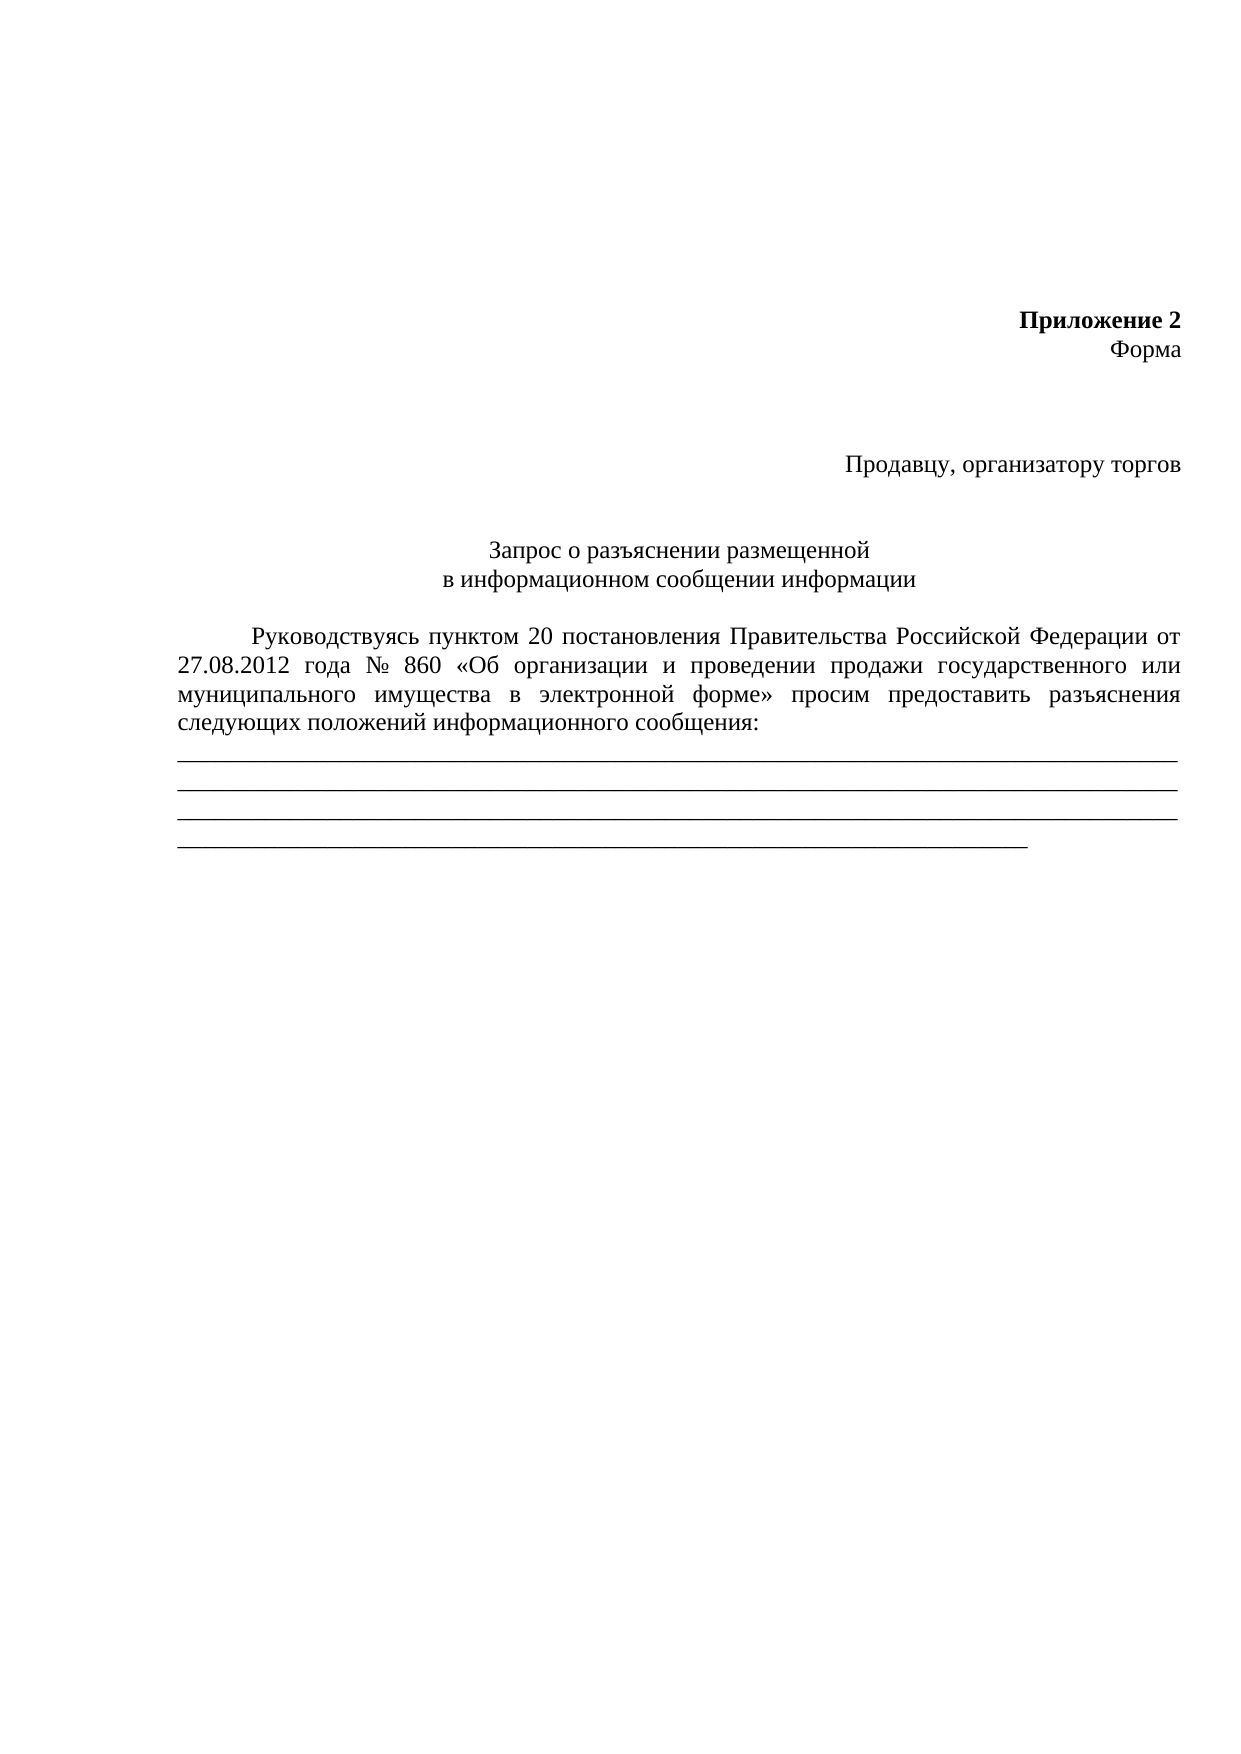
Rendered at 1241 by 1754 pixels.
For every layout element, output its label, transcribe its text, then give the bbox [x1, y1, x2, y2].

text Форма [177, 334, 1181, 362]
text Приложение 2 [177, 305, 1181, 334]
text Запрос о разъяснении размещенной [177, 535, 1181, 564]
text Продавцу, организатору торгов [177, 449, 1181, 477]
text в информационном сообщении информации [177, 564, 1181, 592]
text ____________________________________________________________________________________________________________________________________________________________________________________________________________________________________________________________________________________________________________________ [177, 736, 1181, 851]
text Руководствуясь пунктом 20 постановления Правительства Российской Федерации от 27.08.2012 года № 860 «Об организации и проведении продажи государственного или муниципального имущества в электронной форме» просим предоставить разъяснения следующих положений информационного сообщения: [177, 621, 1181, 736]
